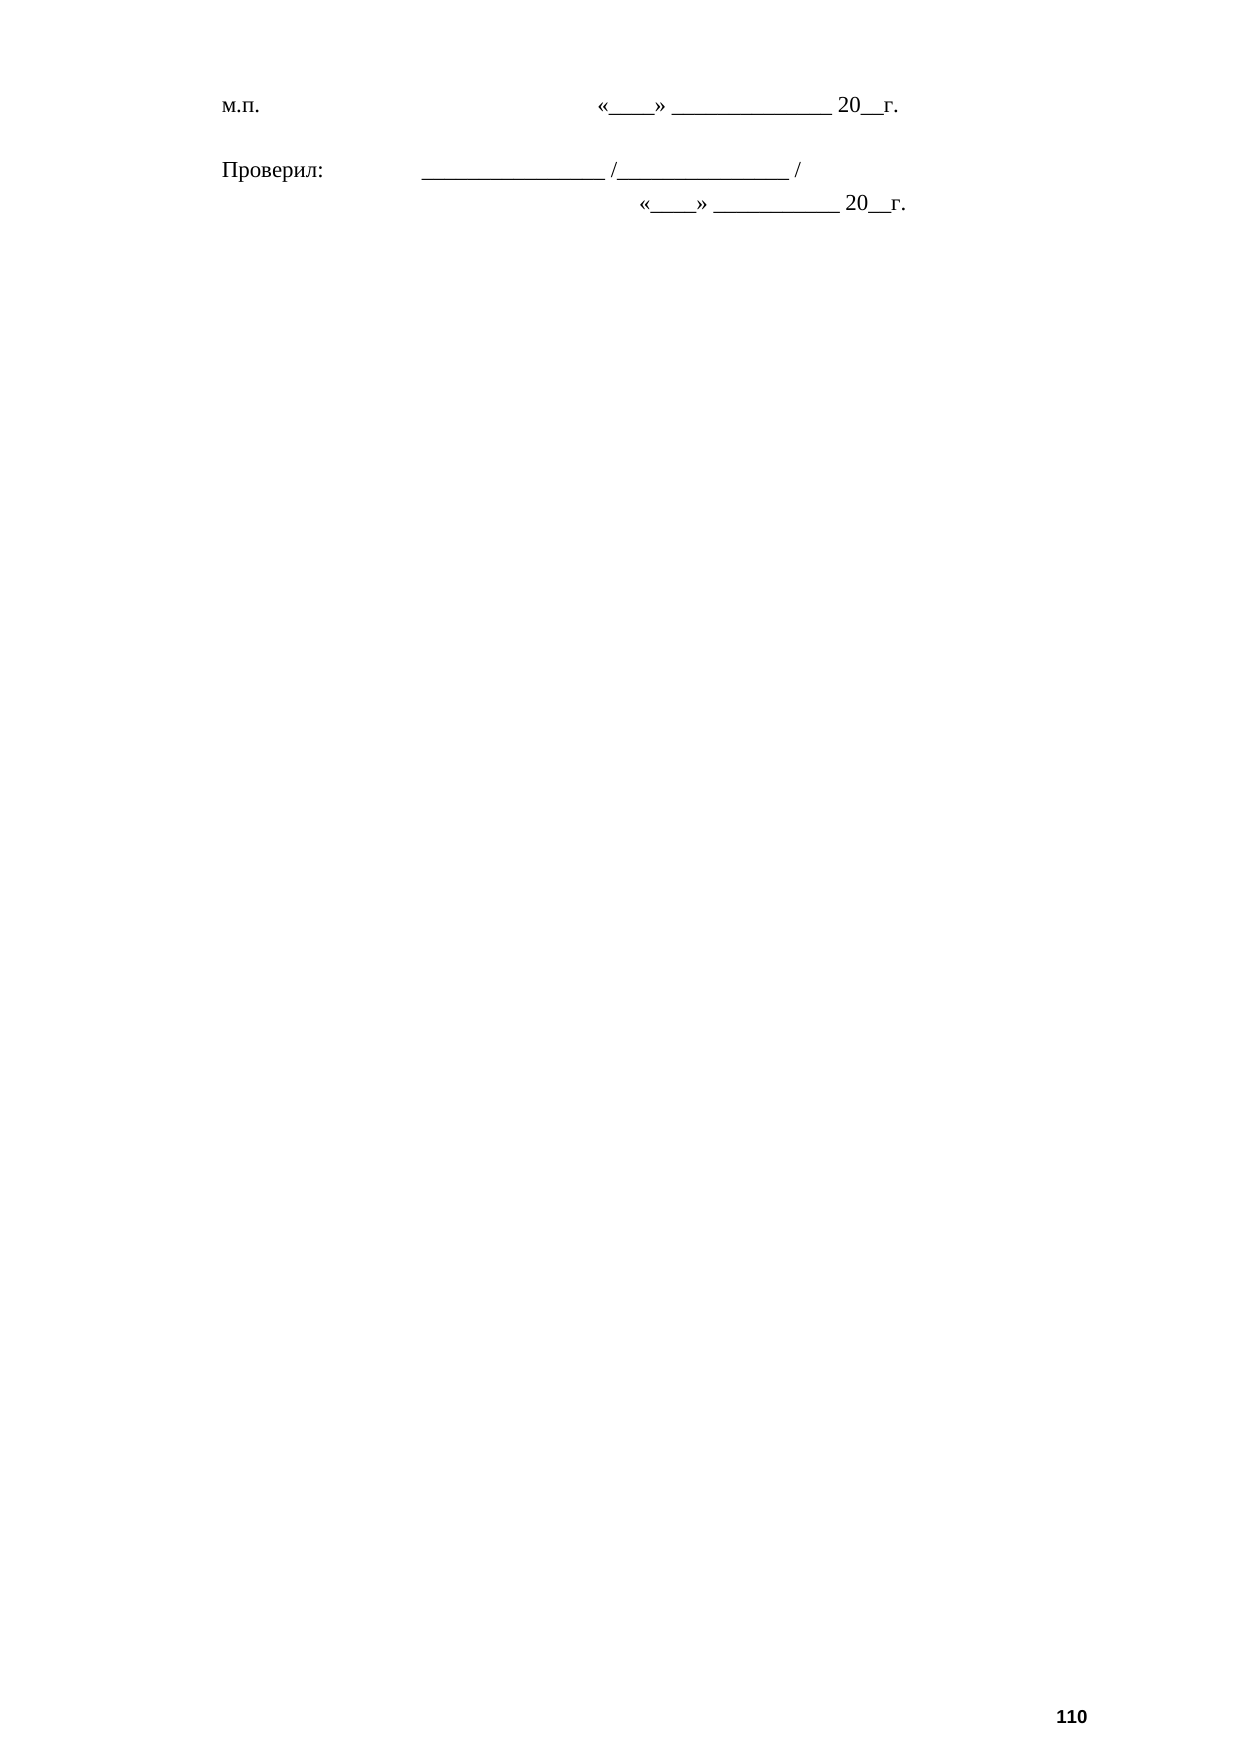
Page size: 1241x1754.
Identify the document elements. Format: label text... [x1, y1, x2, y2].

text «____» ___________ 20__г. [148, 186, 1137, 218]
text Проверил: ________________ /_______________ / [148, 153, 1137, 186]
text м.п. «____» ______________ 20__г. [148, 88, 1137, 121]
